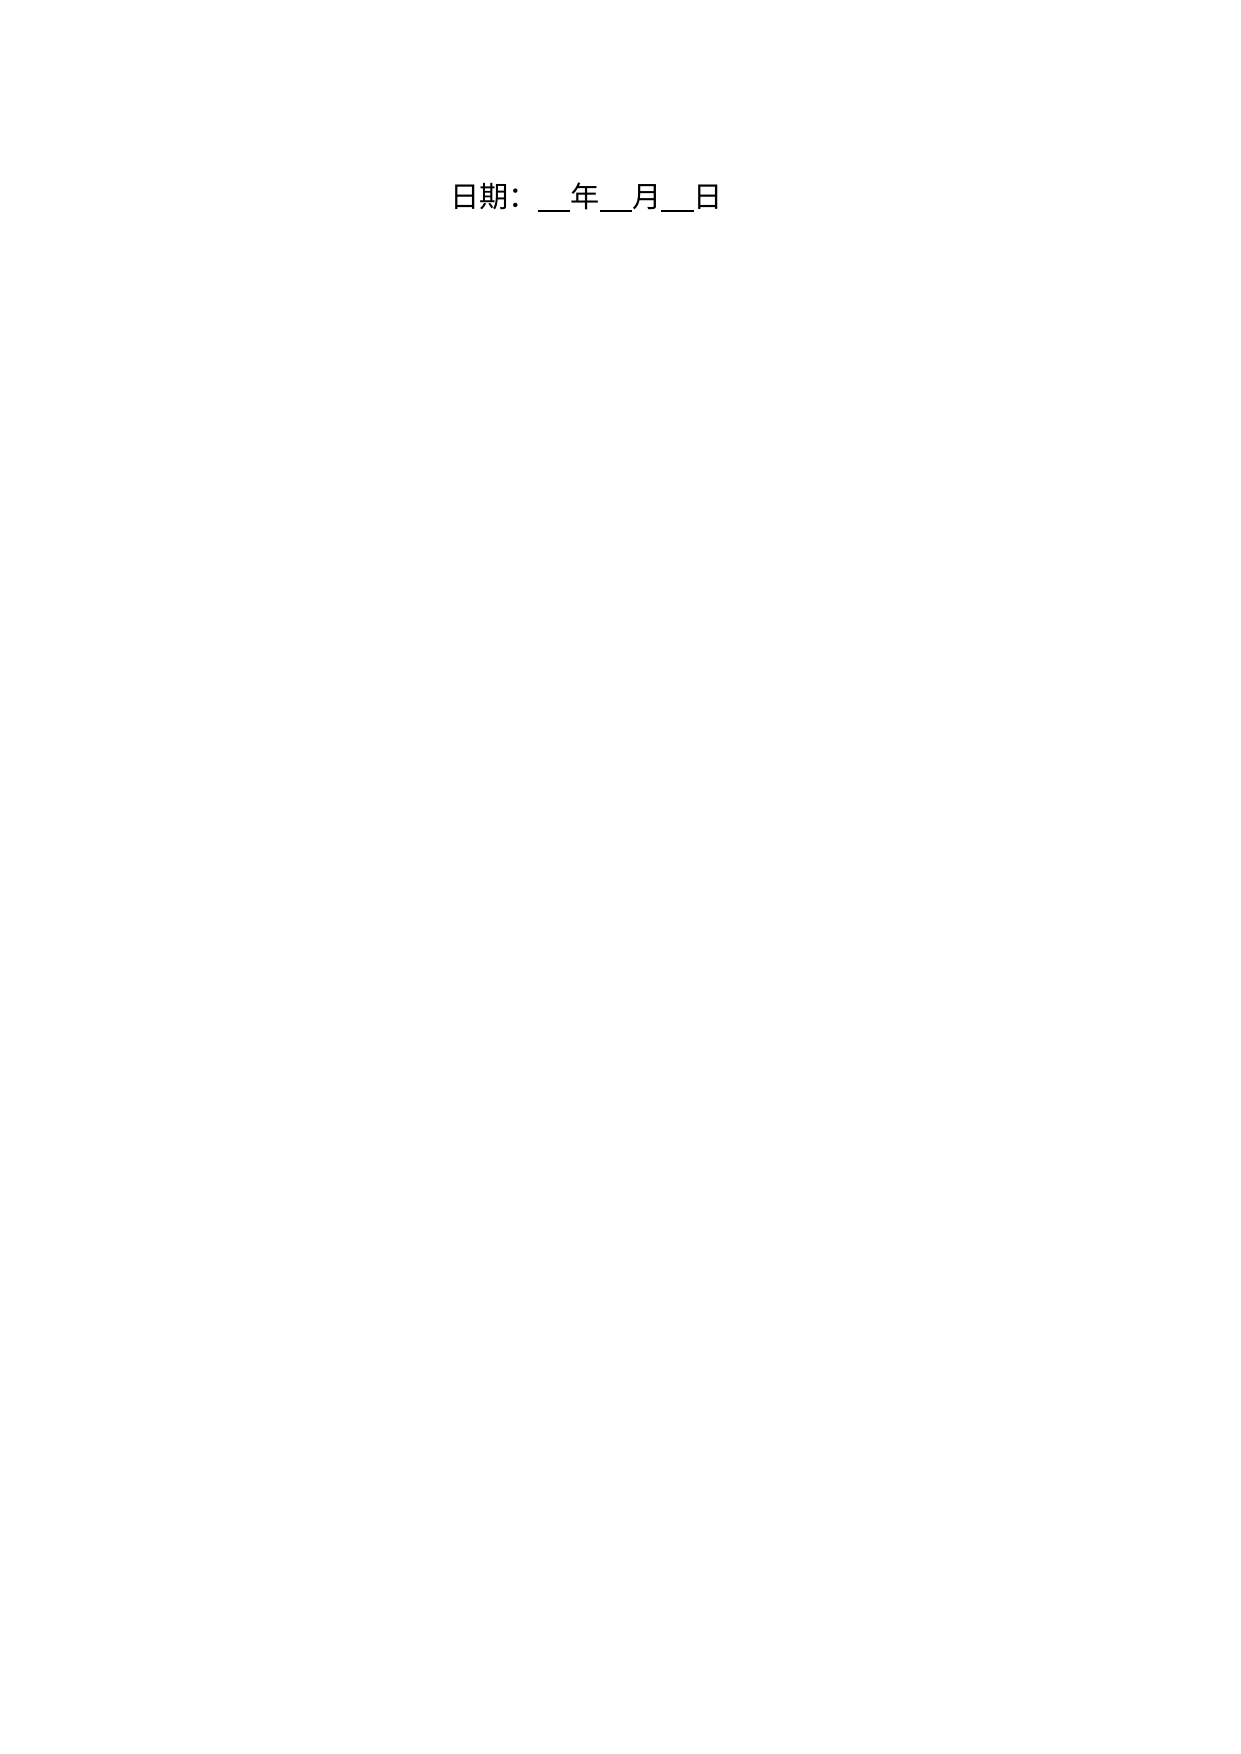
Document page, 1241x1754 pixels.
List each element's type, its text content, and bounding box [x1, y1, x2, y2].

text 日期： 年 月 日 [187, 162, 1053, 227]
